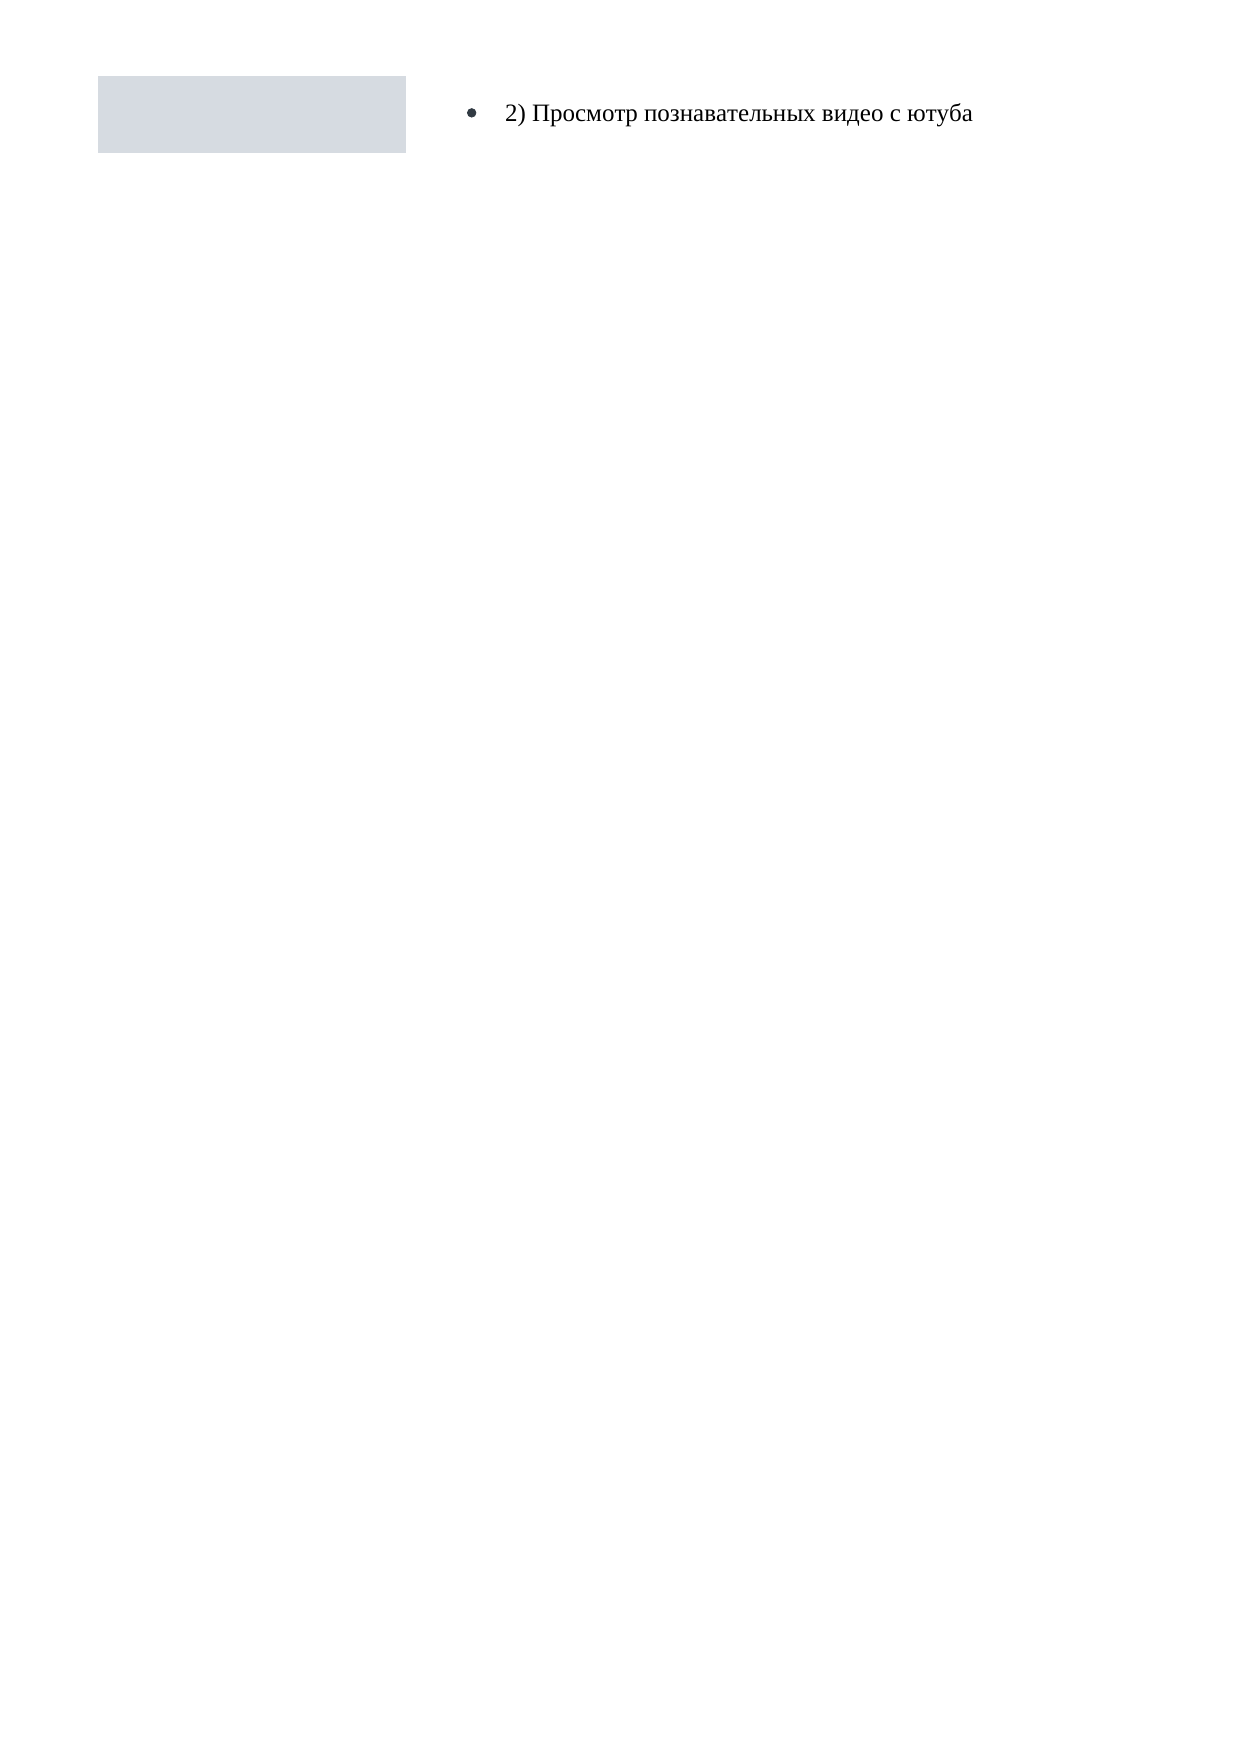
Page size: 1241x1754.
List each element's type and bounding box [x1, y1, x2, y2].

table_cell [409, 76, 1206, 153]
table_cell [98, 76, 406, 153]
